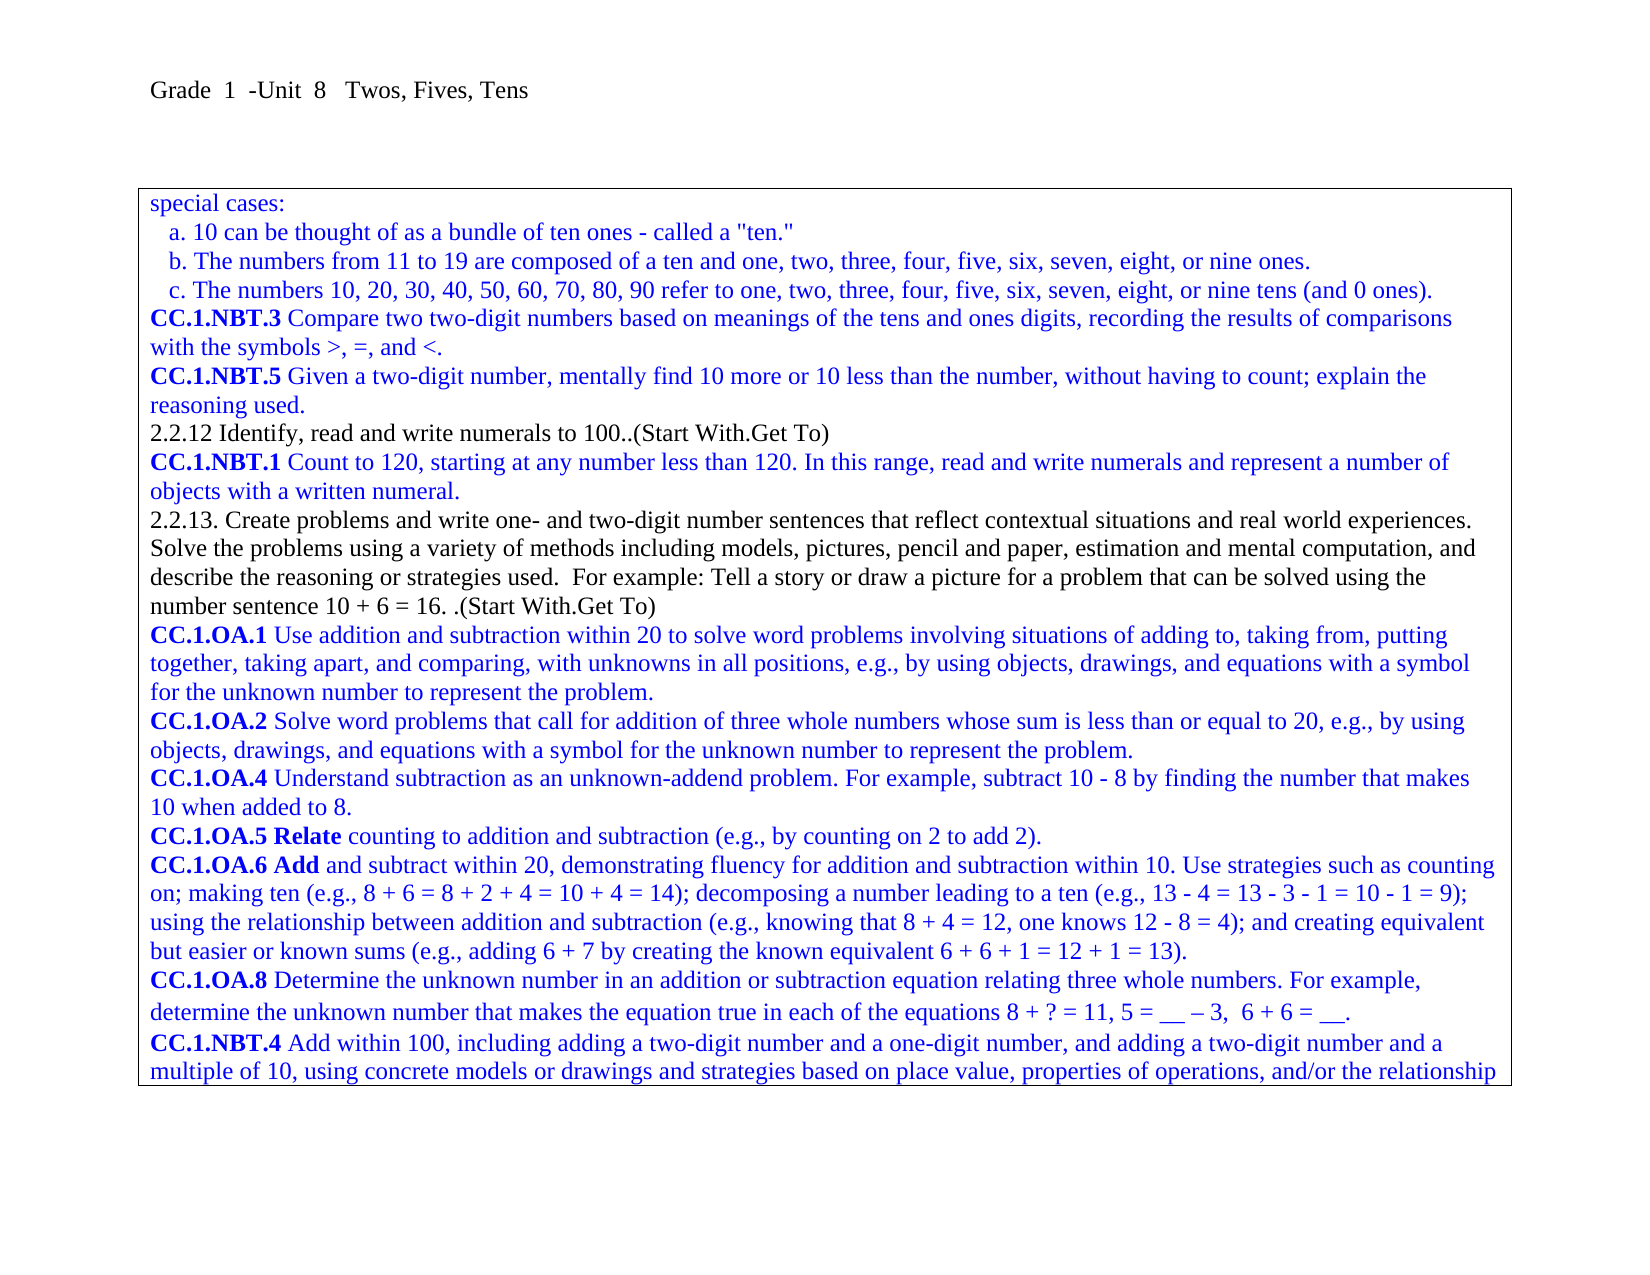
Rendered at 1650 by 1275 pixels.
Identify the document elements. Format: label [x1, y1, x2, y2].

table_header [139, 189, 1511, 1085]
